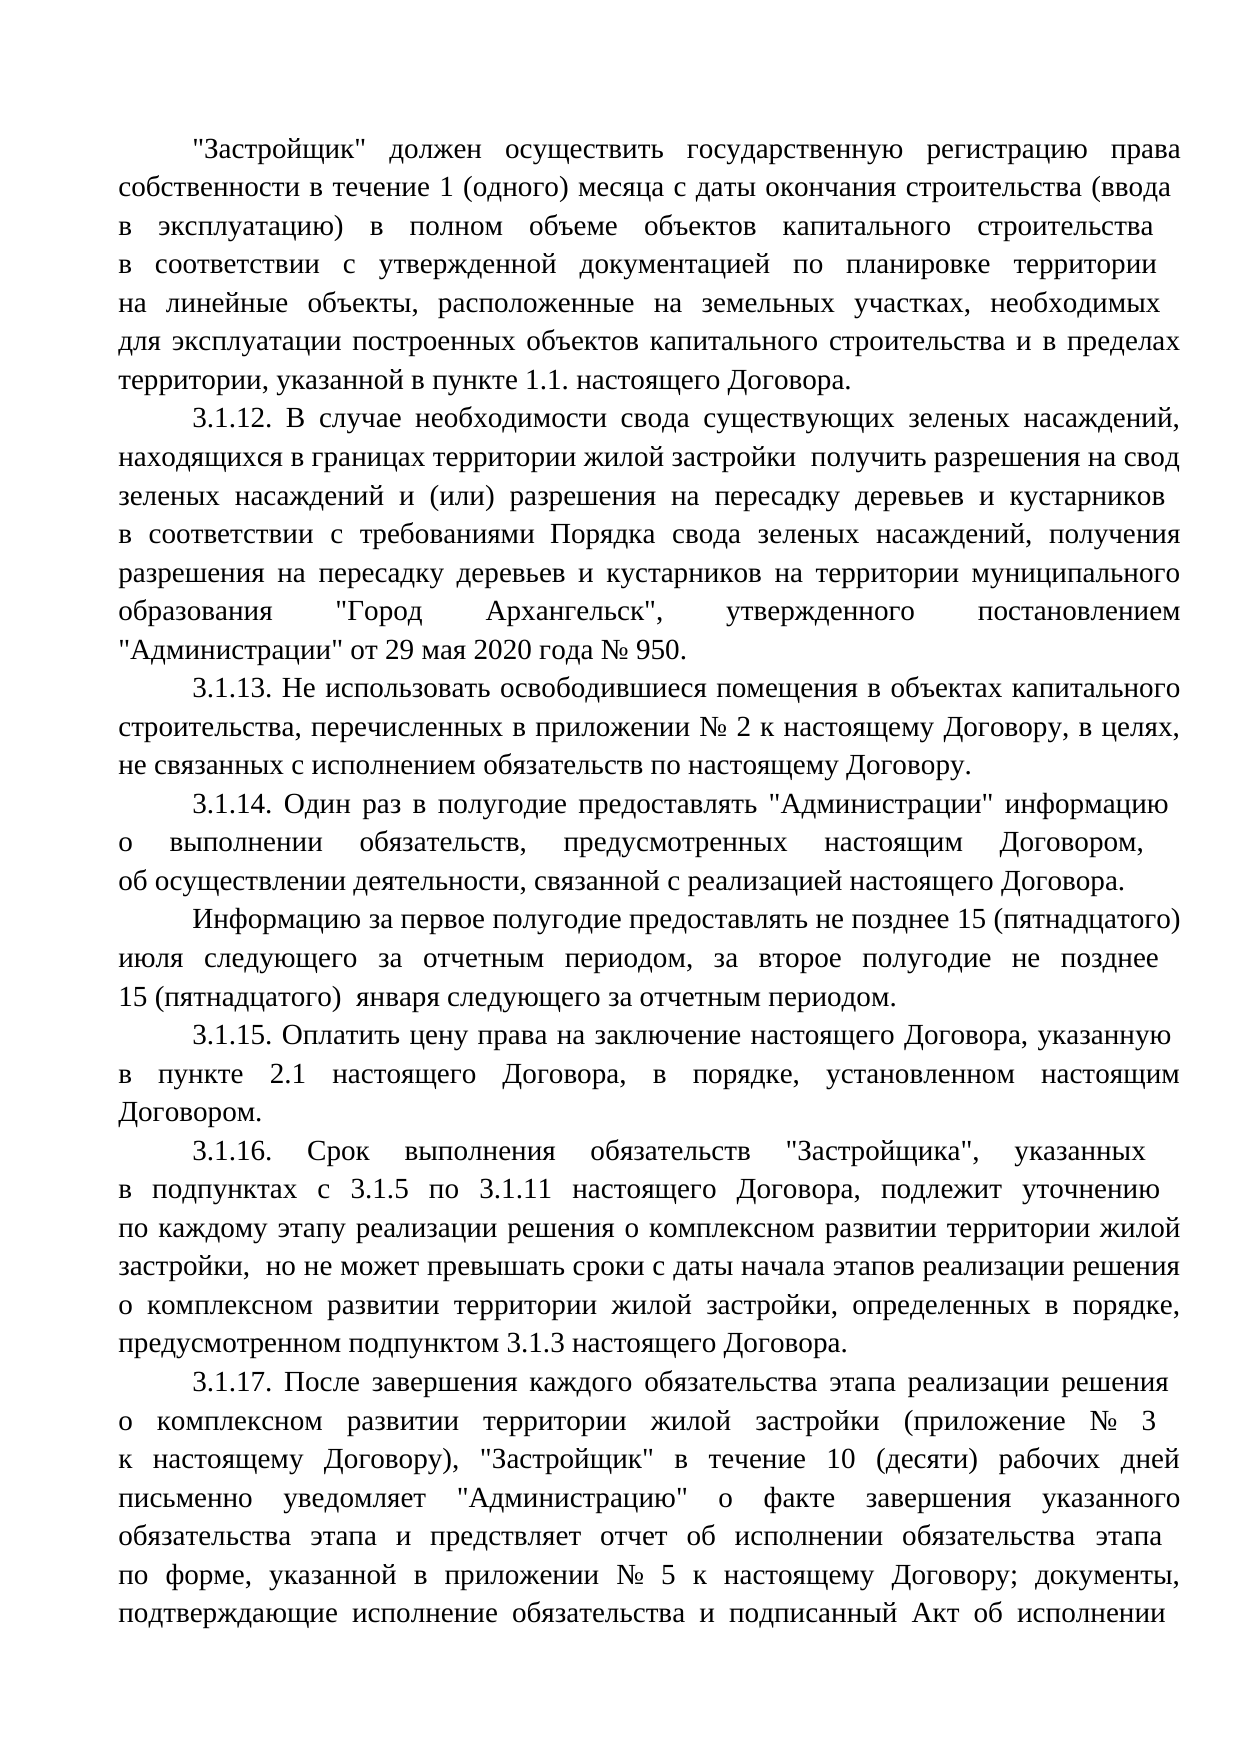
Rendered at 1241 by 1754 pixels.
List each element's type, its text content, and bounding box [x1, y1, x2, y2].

text 3.1.14. Один раз в полугодие предоставлять "Администрации" информацию о выполнении обязательств, предусмотренных настоящим Договором, об осуществлении деятельности, связанной с реализацией настоящего Договора. [118, 786, 1181, 897]
text Информацию за первое полугодие предоставлять не позднее 15 (пятнадцатого) июля следующего за отчетным периодом, за второе полугодие не позднее 15 (пятнадцатого) января следующего за отчетным периодом. [118, 902, 1181, 1012]
text 3.1.16. Срок выполнения обязательств "Застройщика", указанных в подпунктах с 3.1.5 по 3.1.11 настоящего Договора, подлежит уточнению по каждому этапу реализации решения о комплексном развитии территории жилой застройки, но не может превышать сроки с даты начала этапов реализации решения о комплексном развитии территории жилой застройки, определенных в порядке, предусмотренном подпунктом 3.1.3 настоящего Договора. [118, 1133, 1181, 1359]
text "Застройщик" должен осуществить государственную регистрацию права собственности в течение 1 (одного) месяца с даты окончания строительства (ввода в эксплуатацию) в полном объеме объектов капитального строительства в соответствии с утвержденной документацией по планировке территории на линейные объекты, расположенные на земельных участках, необходимых для эксплуатации построенных объектов капитального строительства и в пределах территории, указанной в пункте 1.1. настоящего Договора. [118, 131, 1181, 396]
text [118, 1364, 1181, 1629]
text 3.1.12. В случае необходимости свода существующих зеленых насаждений, находящихся в границах территории жилой застройки получить разрешения на свод зеленых насаждений и (или) разрешения на пересадку деревьев и кустарников в соответствии с требованиями Порядка свода зеленых насаждений, получения разрешения на пересадку деревьев и кустарников на территории муниципального образования "Город Архангельск", утвержденного постановлением "Администрации" от 29 мая 2020 года № 950. [118, 401, 1181, 665]
text 3.1.13. Не использовать освободившиеся помещения в объектах капитального строительства, перечисленных в приложении № 2 к настоящему Договору, в целях, не связанных с исполнением обязательств по настоящему Договору. [118, 670, 1181, 781]
text 3.1.15. Оплатить цену права на заключение настоящего Договора, указанную в пункте 2.1 настоящего Договора, в порядке, установленном настоящим Договором. [118, 1017, 1181, 1128]
